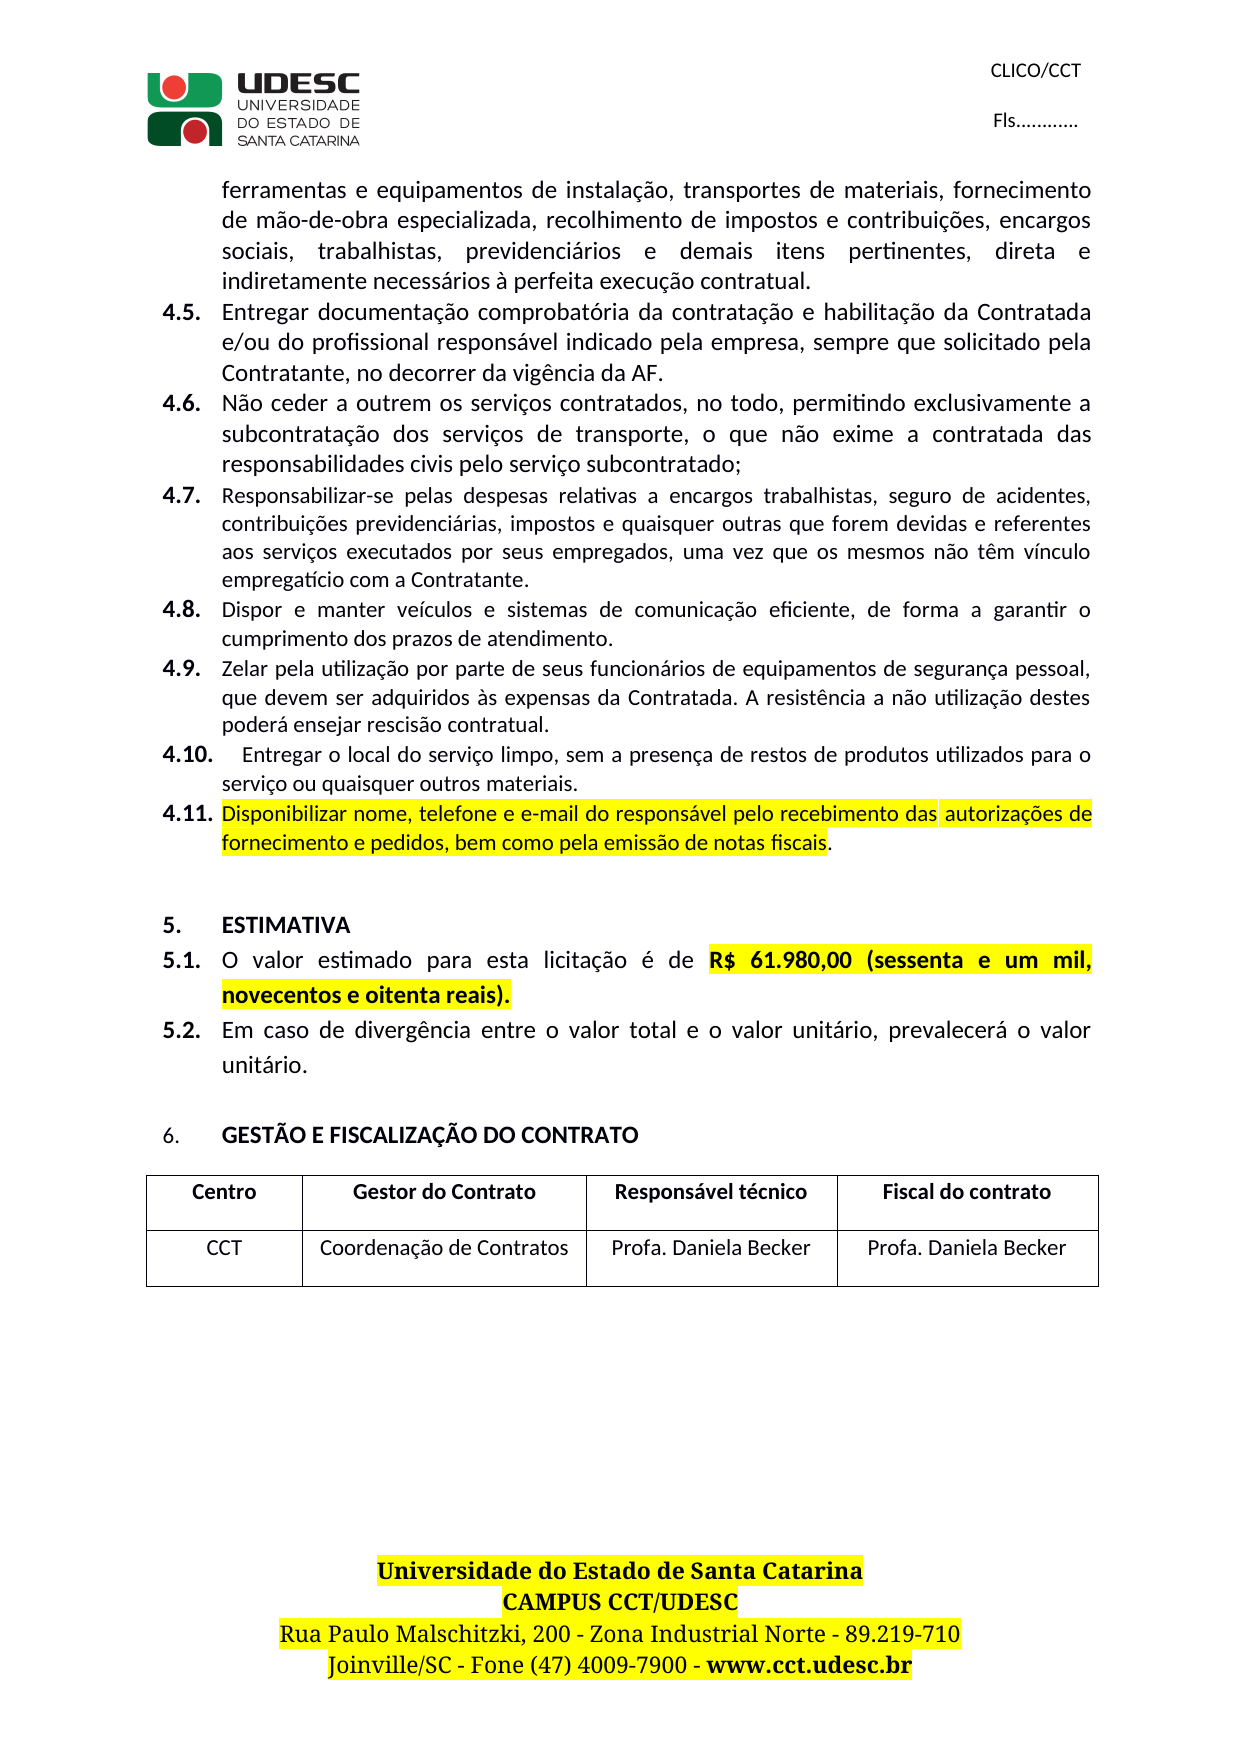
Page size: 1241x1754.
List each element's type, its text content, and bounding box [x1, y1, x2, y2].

picture [147, 73, 360, 146]
list Dispor e manter veículos e sistemas de comunicação eficiente, de forma a garantir o cumprimento dos prazos de atendimento. [162, 593, 1092, 652]
table_cell Profa. Daniela Becker [587, 1231, 837, 1286]
table_cell Coordenação de Contratos [303, 1231, 586, 1286]
table_header Fiscal do contrato [838, 1176, 1098, 1230]
list Não ceder a outrem os serviços contratados, no todo, permitindo exclusivamente a subcontratação dos serviços de transporte, o que não exime a contratada das responsabilidades civis pelo serviço subcontratado; [162, 387, 1092, 479]
table_cell Profa. Daniela Becker [838, 1231, 1098, 1286]
list Responsabilizar-se pelas despesas relativas a encargos trabalhistas, seguro de acidentes, contribuições previdenciárias, impostos e quaisquer outras que forem devidas e referentes aos serviços executados por seus empregados, uma vez que os mesmos não têm vínculo empregatício com a Contratante. [162, 479, 1092, 593]
list GESTÃO E FISCALIZAÇÃO DO CONTRATO [162, 1119, 1092, 1149]
list Entregar o local do serviço limpo, sem a presença de restos de produtos utilizados para o serviço ou quaisquer outros materiais. [162, 739, 1092, 797]
table_header Centro [147, 1176, 302, 1230]
list Entregar documentação comprobatória da contratação e habilitação da Contratada e/ou do profissional responsável indicado pela empresa, sempre que solicitado pela Contratante, no decorrer da vigência da AF. [162, 296, 1092, 387]
list Zelar pela utilização por parte de seus funcionários de equipamentos de segurança pessoal, que devem ser adquiridos às expensas da Contratada. A resistência a não utilização destes poderá ensejar rescisão contratual. [162, 652, 1092, 739]
list O valor estimado para esta licitação é de R$ 61.980,00 (sessenta e um mil, novecentos e oitenta reais). [162, 944, 1092, 1009]
table_cell CCT [147, 1231, 302, 1286]
table_header Gestor do Contrato [303, 1176, 586, 1230]
list Disponibilizar nome, telefone e e-mail do responsável pelo recebimento das autorizações de fornecimento e pedidos, bem como pela emissão de notas fiscais. [162, 797, 1092, 856]
list ESTIMATIVA [162, 909, 1092, 939]
list Em caso de divergência entre o valor total e o valor unitário, prevalecerá o valor unitário. [162, 1014, 1092, 1079]
table_header Responsável técnico [587, 1176, 837, 1230]
